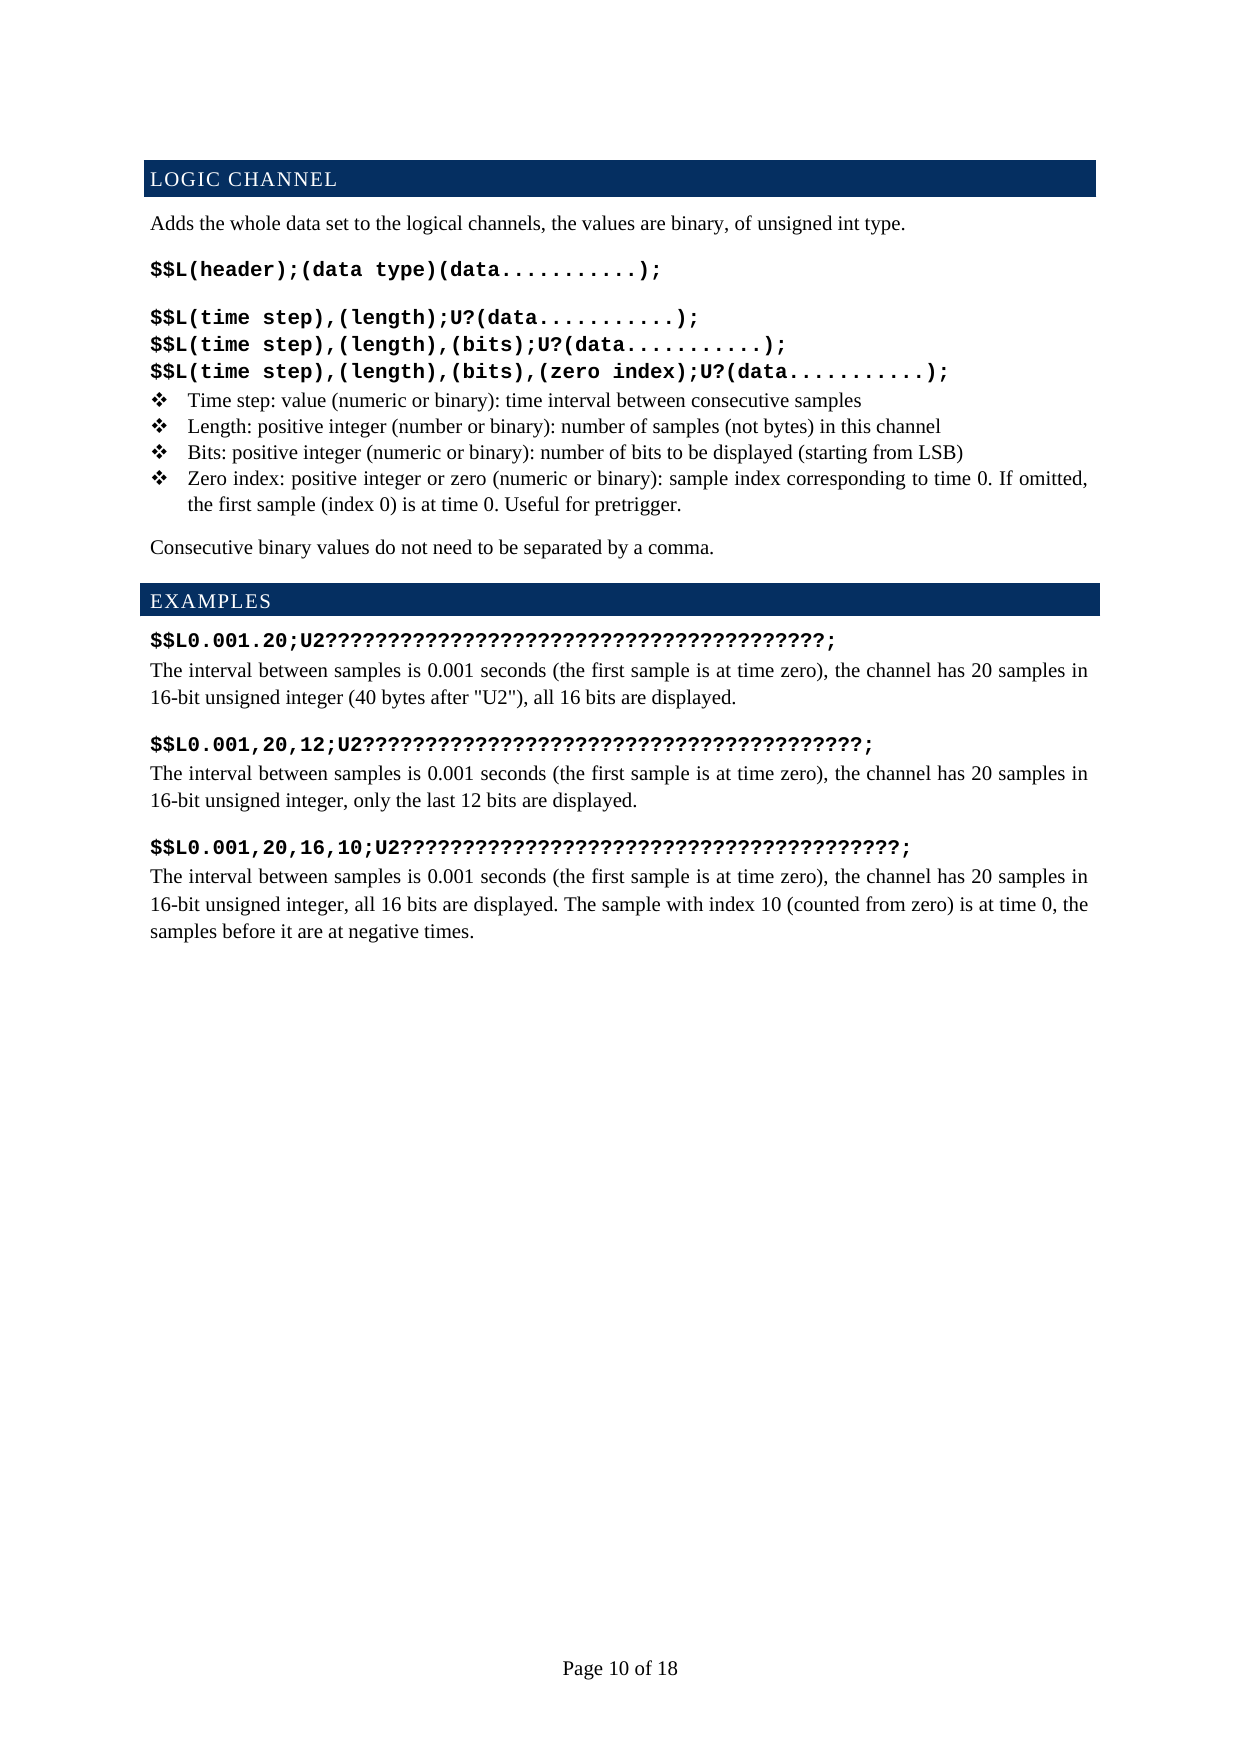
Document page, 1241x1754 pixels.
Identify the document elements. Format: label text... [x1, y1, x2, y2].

text $$L(time step),(length),(bits),(zero index);U?(data...........); [150, 361, 1090, 385]
text $$L(header);(data type)(data...........); [150, 259, 1090, 283]
text $$L0.001,20,16,10;U2????????????????????????????????????????; [150, 837, 1090, 861]
list Length: positive integer (number or binary): number of samples (not bytes) in this channel [150, 414, 1090, 438]
text $$L0.001,20,12;U2????????????????????????????????????????; [150, 734, 1090, 757]
text Consecutive binary values do not need to be separated by a comma. [150, 534, 1090, 559]
list Zero index: positive integer or zero (numeric or binary): sample index corresponding to time 0. If omitted, the first sample (index 0) is at time 0. Useful for pretrigger. [150, 466, 1090, 516]
subtitle Examples [142, 585, 1099, 615]
text The interval between samples is 0.001 seconds (the first sample is at time zero), the channel has 20 samples in 16-bit unsigned integer, only the last 12 bits are displayed. [150, 761, 1090, 812]
text The interval between samples is 0.001 seconds (the first sample is at time zero), the channel has 20 samples in 16-bit unsigned integer, all 16 bits are displayed. The sample with index 10 (counted from zero) is at time 0, the samples before it are at negative times. [150, 864, 1090, 943]
text Adds the whole data set to the logical channels, the values are binary, of unsigned int type. [150, 211, 1090, 235]
text The interval between samples is 0.001 seconds (the first sample is at time zero), the channel has 20 samples in 16-bit unsigned integer (40 bytes after "U2"), all 16 bits are displayed. [150, 658, 1090, 709]
text $$L(time step),(length);U?(data...........); [150, 307, 1090, 330]
list Time step: value (numeric or binary): time interval between consecutive samples [150, 388, 1090, 412]
text $$L(time step),(length),(bits);U?(data...........); [150, 334, 1090, 357]
list Bits: positive integer (numeric or binary): number of bits to be displayed (starting from LSB) [150, 440, 1090, 464]
subtitle Logic channel [150, 167, 1090, 191]
text $$L0.001.20;U2????????????????????????????????????????; [150, 630, 1090, 654]
